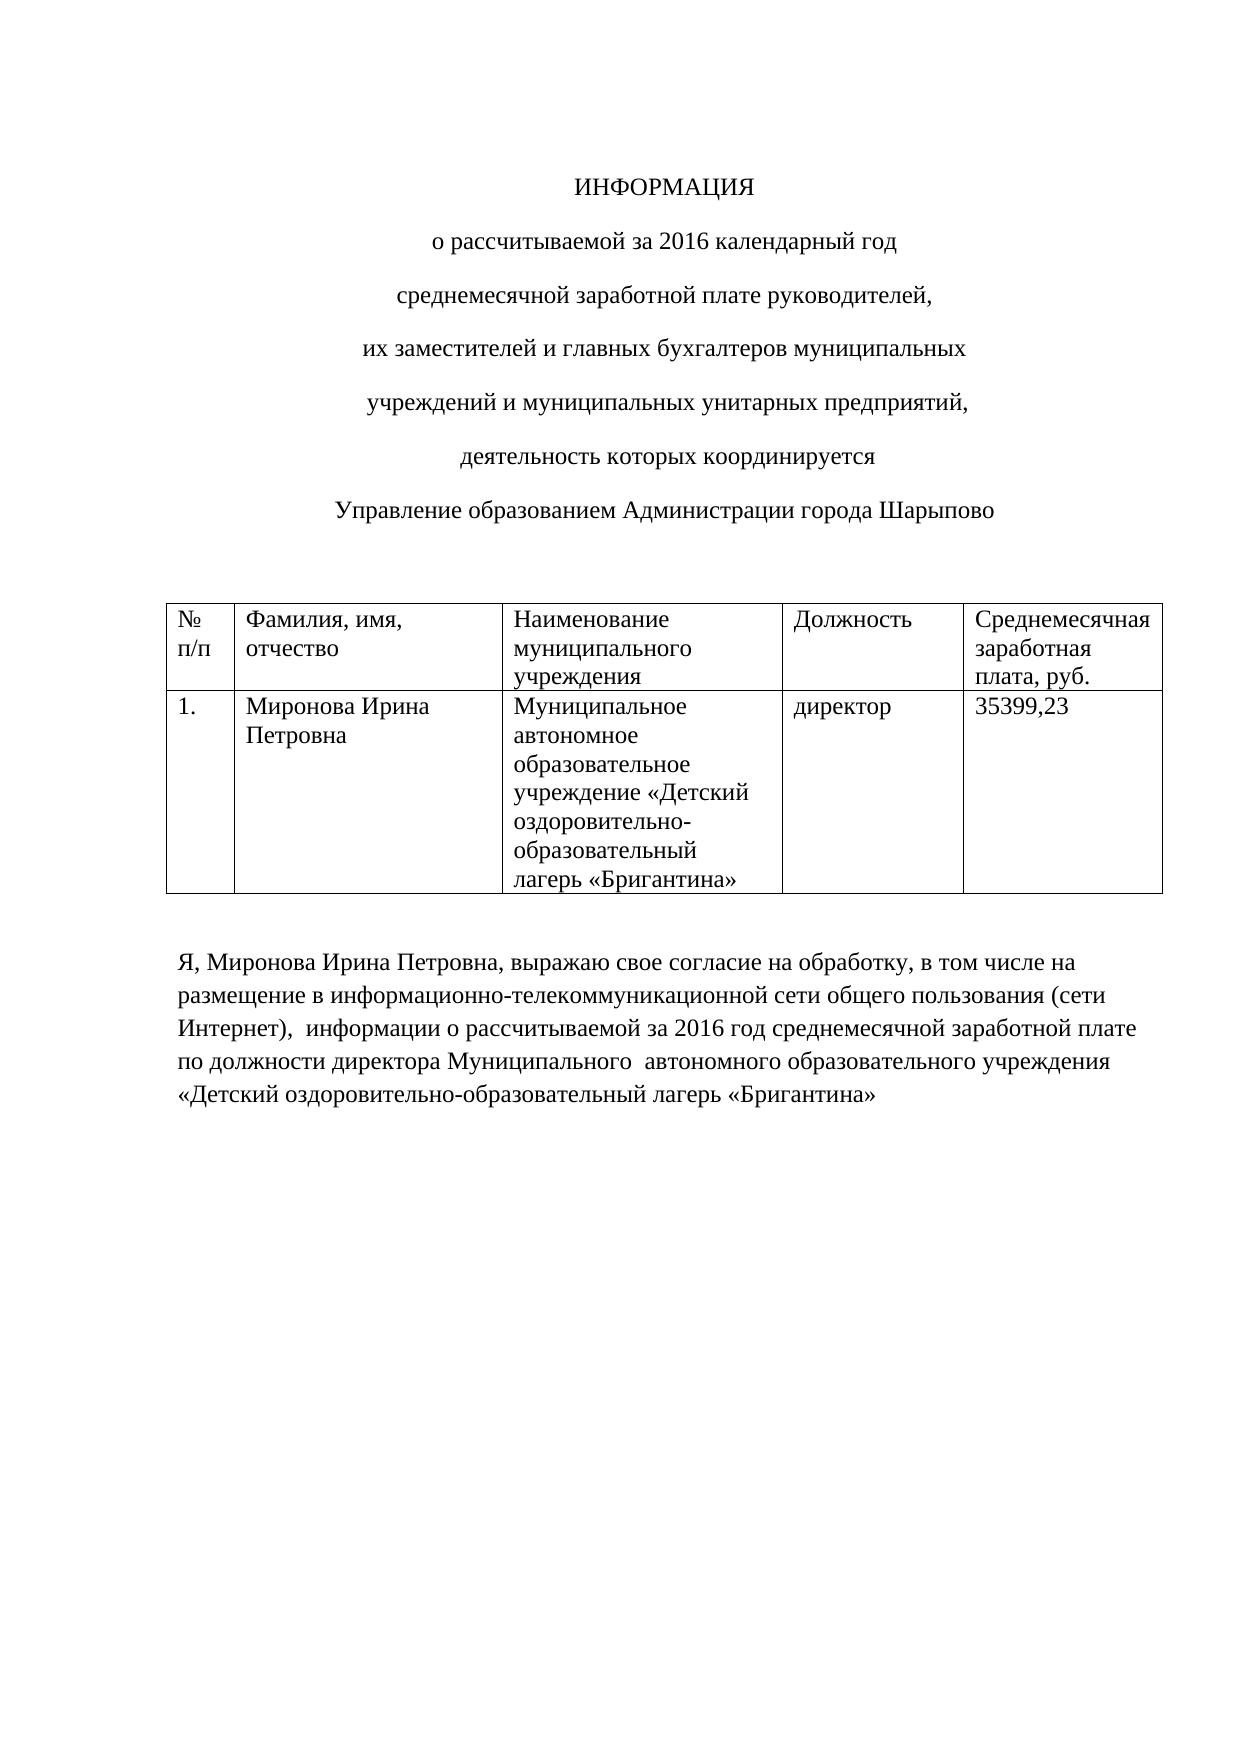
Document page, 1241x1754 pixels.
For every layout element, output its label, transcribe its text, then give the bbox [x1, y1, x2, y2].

table_header № п/п [167, 604, 234, 690]
table_cell 1. [167, 691, 234, 892]
text Я, Миронова Ирина Петровна, выражаю свое согласие на обработку, в том числе на размещение в информационно-телекоммуникационной сети общего пользования (сети Интернет), информации о рассчитываемой за 2016 год среднемесячной заработной плате по должности директора Муниципального автономного образовательного учреждения «Детский оздоровительно-образовательный лагерь «Бригантина» [177, 947, 1152, 1108]
text среднемесячной заработной плате руководителей, [177, 280, 1152, 308]
table_cell 35399,23 [964, 691, 1162, 892]
table_header Среднемесячная заработная плата, руб. [964, 604, 1162, 690]
table_header Фамилия, имя, отчество [235, 604, 502, 690]
text о рассчитываемой за 2016 календарный год [177, 226, 1152, 254]
table_cell директор [783, 691, 963, 892]
table_cell Миронова Ирина Петровна [235, 691, 502, 892]
text ИНФОРМАЦИЯ [177, 172, 1152, 201]
text деятельность которых координируется [177, 441, 1152, 470]
text Управление образованием Администрации города Шарыпово [177, 495, 1152, 524]
text учреждений и муниципальных унитарных предприятий, [177, 387, 1152, 416]
text их заместителей и главных бухгалтеров муниципальных [177, 333, 1152, 362]
table_header Наименование муниципального учреждения [503, 604, 782, 690]
table_cell Муниципальное автономное образовательное учреждение «Детский оздоровительно-образовательный лагерь «Бригантина» [503, 691, 782, 892]
table_header Должность [783, 604, 963, 690]
